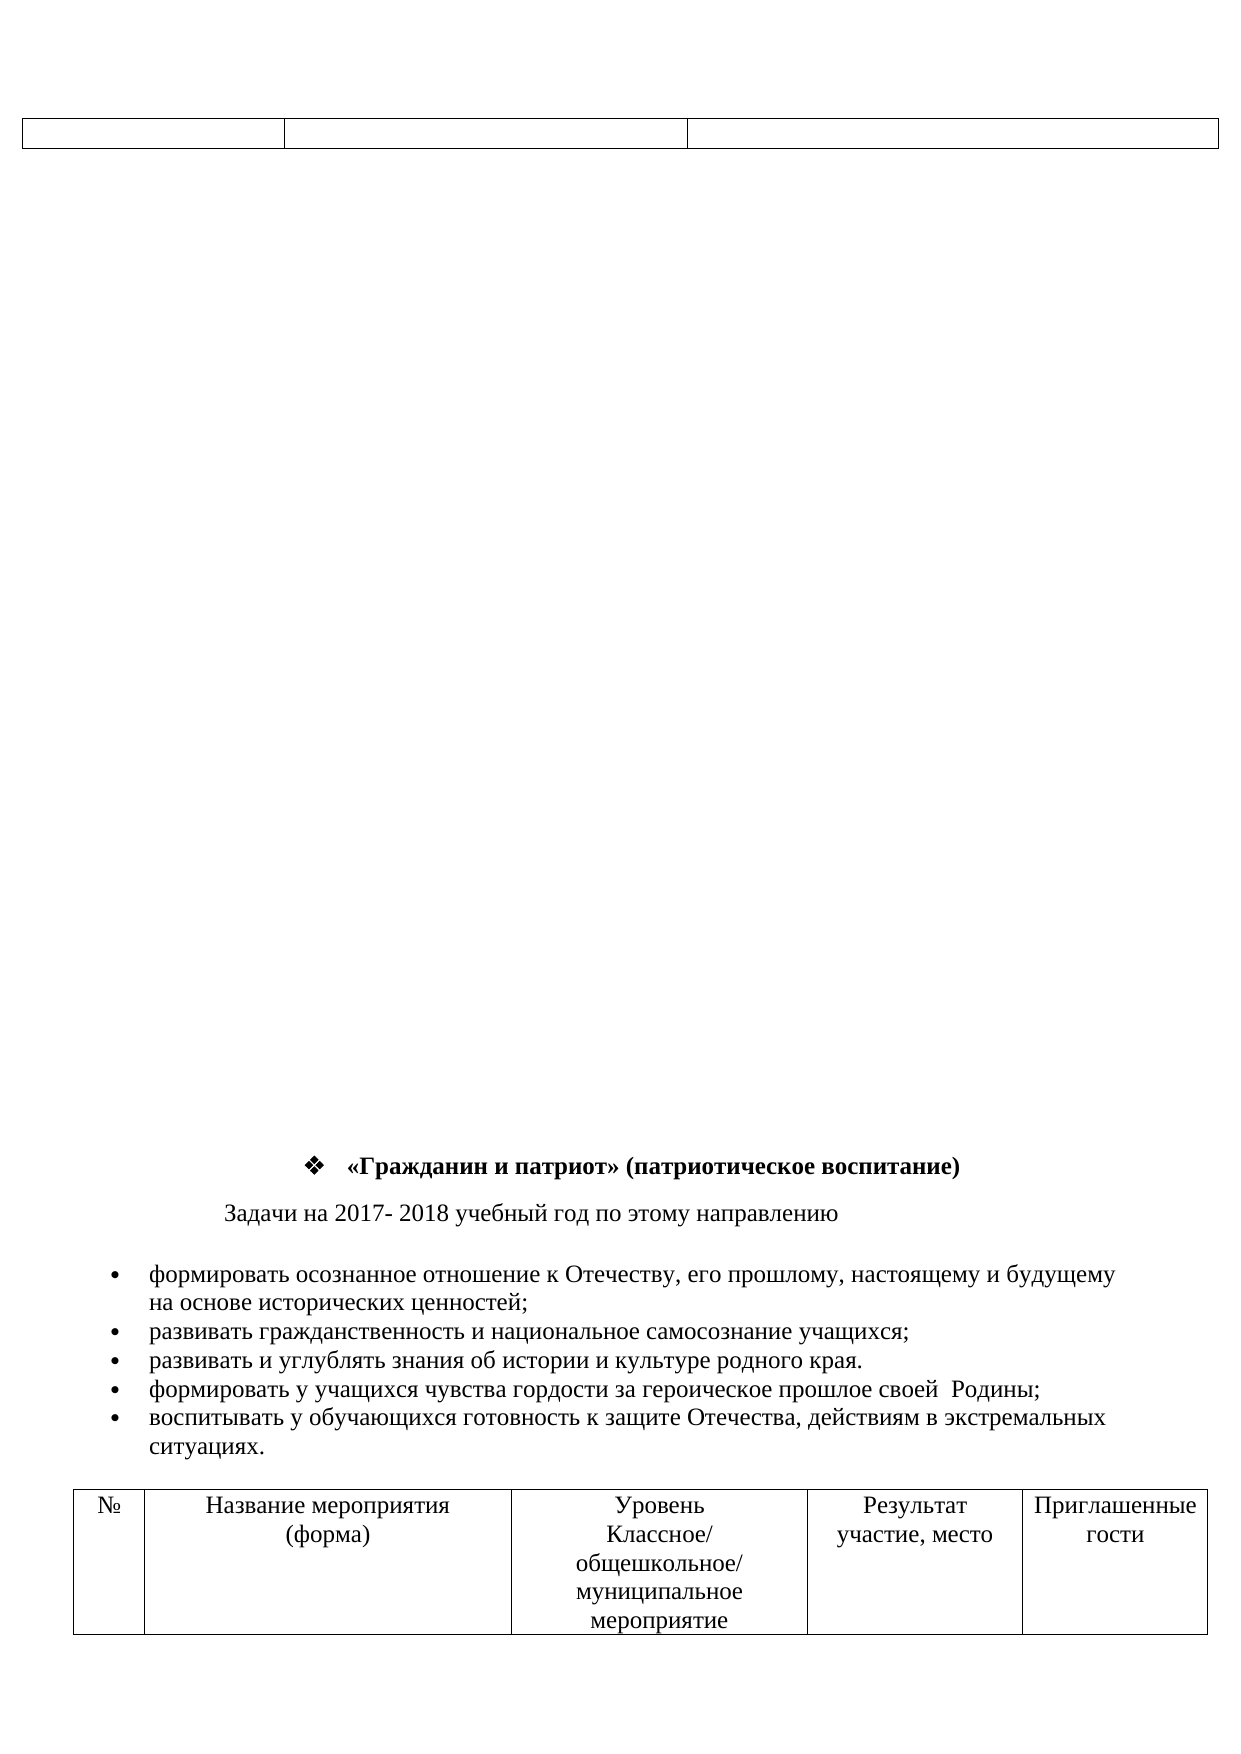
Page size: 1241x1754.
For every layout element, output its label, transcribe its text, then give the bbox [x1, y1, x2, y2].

table_header № [74, 1490, 144, 1634]
list развивать и углублять знания об истории и культуре родного края. [111, 1345, 1152, 1374]
table_header Название мероприятия (форма) [145, 1490, 511, 1634]
table_cell [285, 119, 687, 148]
table_header Результат участие, место [808, 1490, 1022, 1634]
list развивать гражданственность и национальное самосознание учащихся; [111, 1316, 1152, 1345]
table_header Уровень Классное/общешкольное/ муниципальное мероприятие [512, 1490, 807, 1634]
list формировать у учащихся чувства гордости за героическое прошлое своей Родины; [111, 1374, 1152, 1402]
text Задачи на 2017- 2018 учебный год по этому направлению [74, 1198, 1152, 1227]
list «Гражданин и патриот» (патриотическое воспитание) [111, 1151, 1152, 1179]
table_header Приглашенные гости [1023, 1490, 1207, 1634]
table_cell [688, 119, 1218, 148]
list формировать осознанное отношение к Отечеству, его прошлому, настоящему и будущему на основе исторических ценностей; [111, 1259, 1152, 1316]
list воспитывать у обучающихся готовность к защите Отечества, действиям в экстремальных ситуациях. [111, 1402, 1152, 1460]
table_cell [23, 119, 284, 148]
